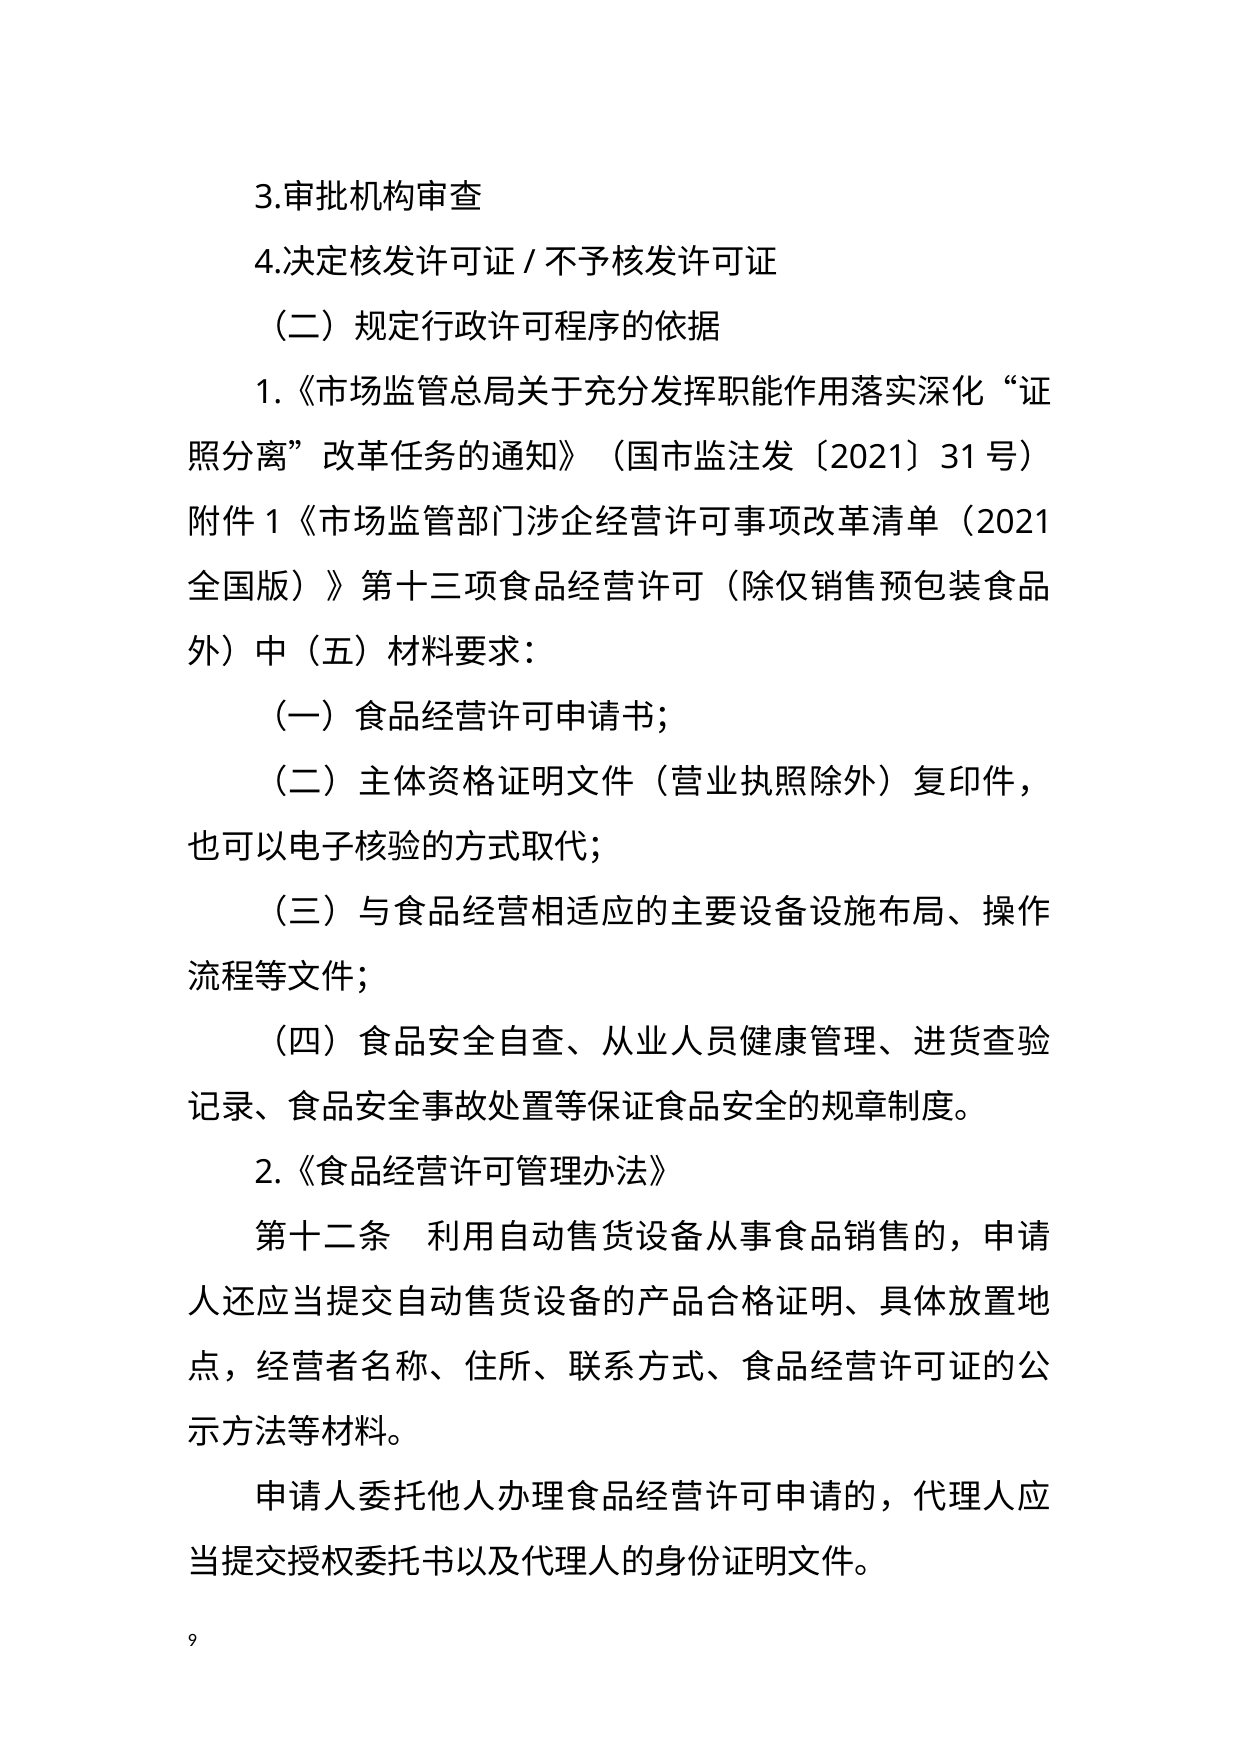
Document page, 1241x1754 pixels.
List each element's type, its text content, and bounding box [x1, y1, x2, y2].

text 3.审批机构审查 [187, 162, 1053, 227]
text 第十二条 利用自动售货设备从事食品销售的，申请人还应当提交自动售货设备的产品合格证明、具体放置地点，经营者名称、住所、联系方式、食品经营许可证的公示方法等材料。 [187, 1202, 1053, 1462]
text （三）与食品经营相适应的主要设备设施布局、操作流程等文件； [187, 877, 1053, 1007]
text 1.《市场监管总局关于充分发挥职能作用落实深化“证照分离”改革任务的通知》（国市监注发〔2021〕31号）附件1《市场监管部门涉企经营许可事项改革清单（2021全国版）》第十三项食品经营许可（除仅销售预包装食品外）中（五）材料要求： [187, 357, 1053, 682]
text 申请人委托他人办理食品经营许可申请的，代理人应当提交授权委托书以及代理人的身份证明文件。 [187, 1462, 1053, 1592]
text （四）食品安全自查、从业人员健康管理、进货查验记录、食品安全事故处置等保证食品安全的规章制度。 [187, 1007, 1053, 1137]
text （一）食品经营许可申请书； [187, 682, 1053, 747]
text 2.《食品经营许可管理办法》 [187, 1137, 1053, 1202]
list （二）规定行政许可程序的依据 [187, 292, 1053, 357]
text （二）主体资格证明文件（营业执照除外）复印件，也可以电子核验的方式取代； [187, 747, 1053, 877]
text 4.决定核发许可证 / 不予核发许可证 [187, 227, 1053, 292]
